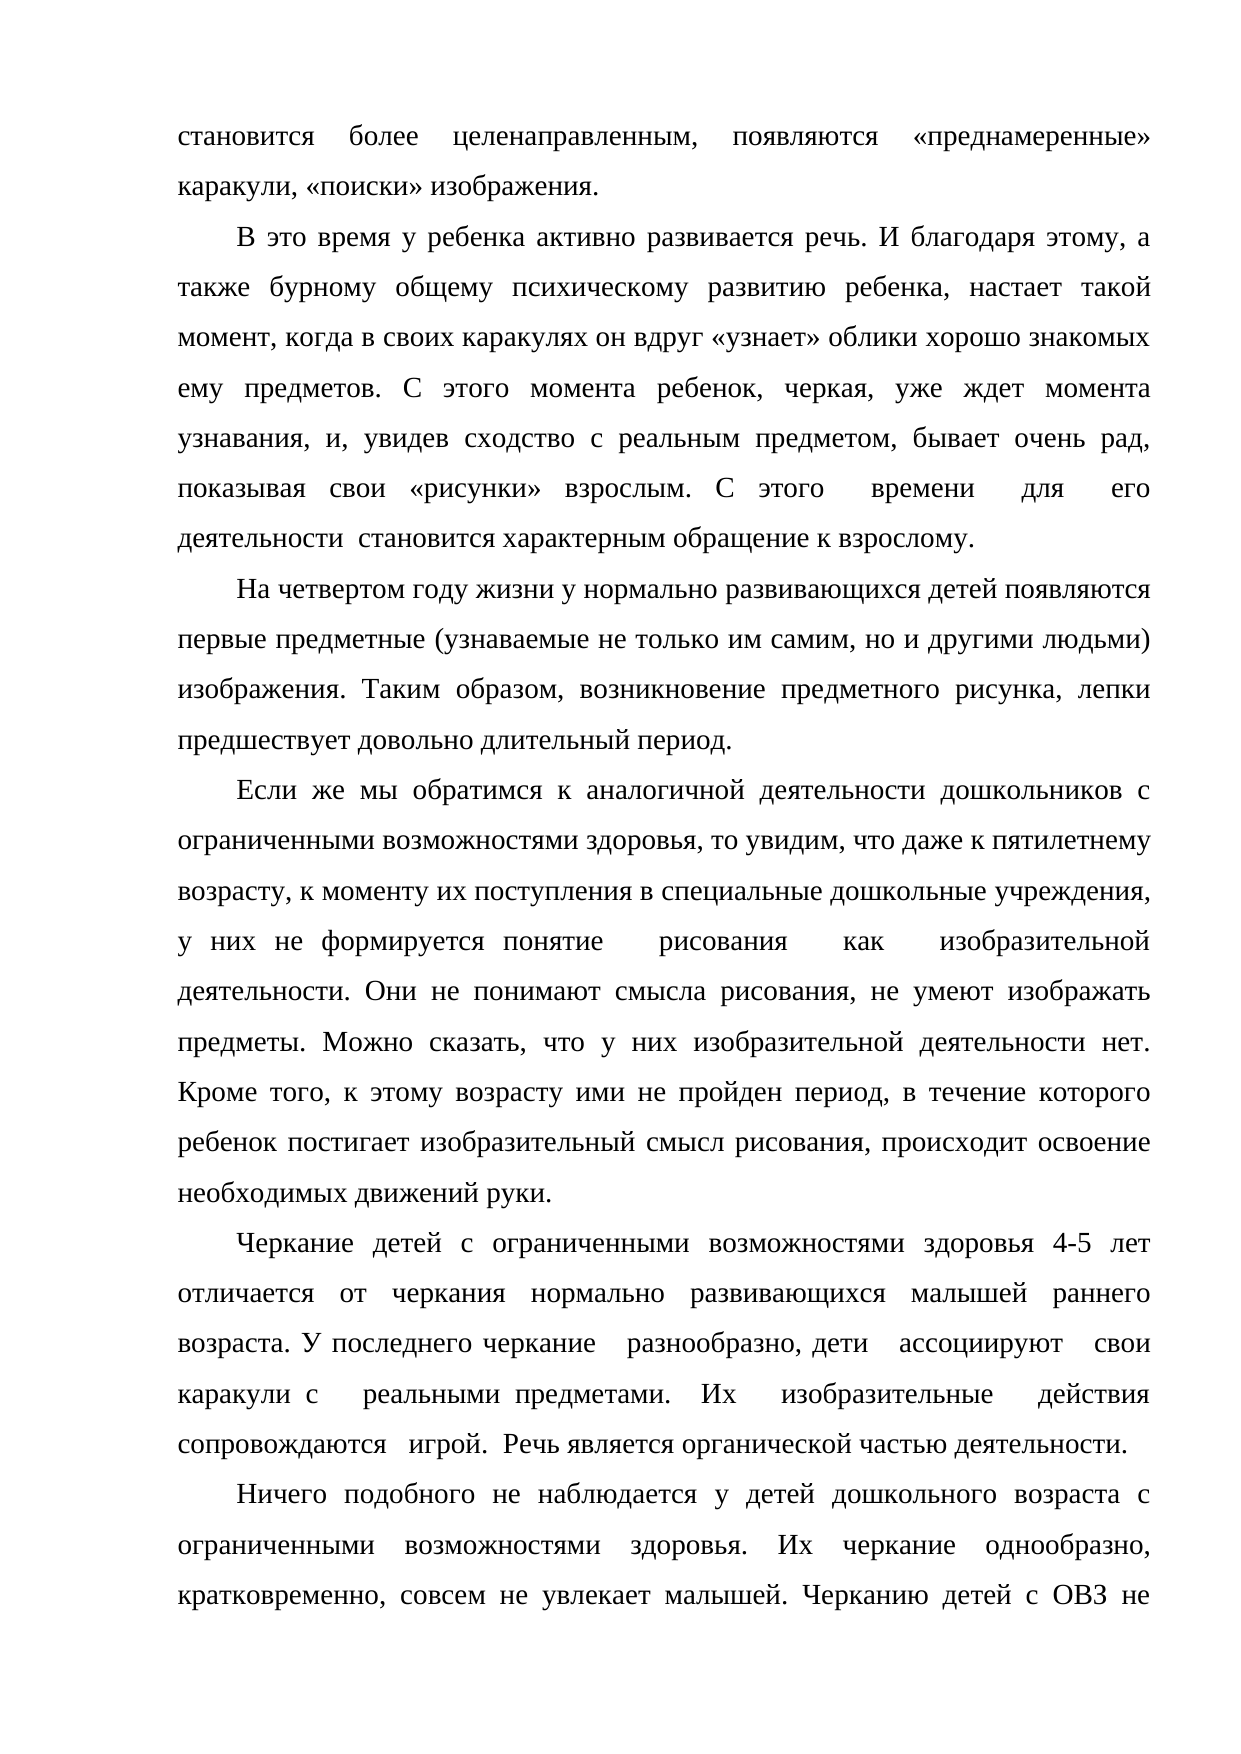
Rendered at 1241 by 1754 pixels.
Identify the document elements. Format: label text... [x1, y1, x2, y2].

text Если же мы обратимся к аналогичной деятельности дошкольников с ограниченными возможностями здоровья, то увидим, что даже к пятилетнему возрасту, к моменту их поступления в специальные дошкольные учреждения, у них не формируется понятие рисования как изобразительной деятельности. Они не понимают смысла рисования, не умеют изображать предметы. Можно сказать, что у них изобразительной деятельности нет. Кроме того, к этому возрасту ими не пройден период, в течение которого ребенок постигает изобразительный смысл рисования, происходит освоение необходимых движений руки. [177, 772, 1152, 1208]
text В это время у ребенка активно развивается речь. И благодаря этому, а также бурному общему психическому развитию ребенка, настает такой момент, когда в своих каракулях он вдруг «узнает» облики хорошо знакомых ему предметов. С этого момента ребенок, черкая, уже ждет момента узнавания, и, увидев сходство с реальным предметом, бывает очень рад, показывая свои «рисунки» взрослым. С этого времени для его деятельности становится характерным обращение к взрослому. [177, 219, 1152, 554]
text На четвертом году жизни у нормально развивающихся детей появляются первые предметные (узнаваемые не только им самим, но и другими людьми) изображения. Таким образом, возникновение предметного рисунка, лепки предшествует довольно длительный период. [177, 571, 1152, 755]
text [177, 1477, 1152, 1611]
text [177, 118, 1152, 202]
text Черкание детей с ограниченными возможностями здоровья 4-5 лет отличается от черкания нормально развивающихся малышей раннего возраста. У последнего черкание разнообразно, дети ассоциируют свои каракули с реальными предметами. Их изобразительные действия сопровождаются игрой. Речь является органической частью деятельности. [177, 1225, 1152, 1460]
